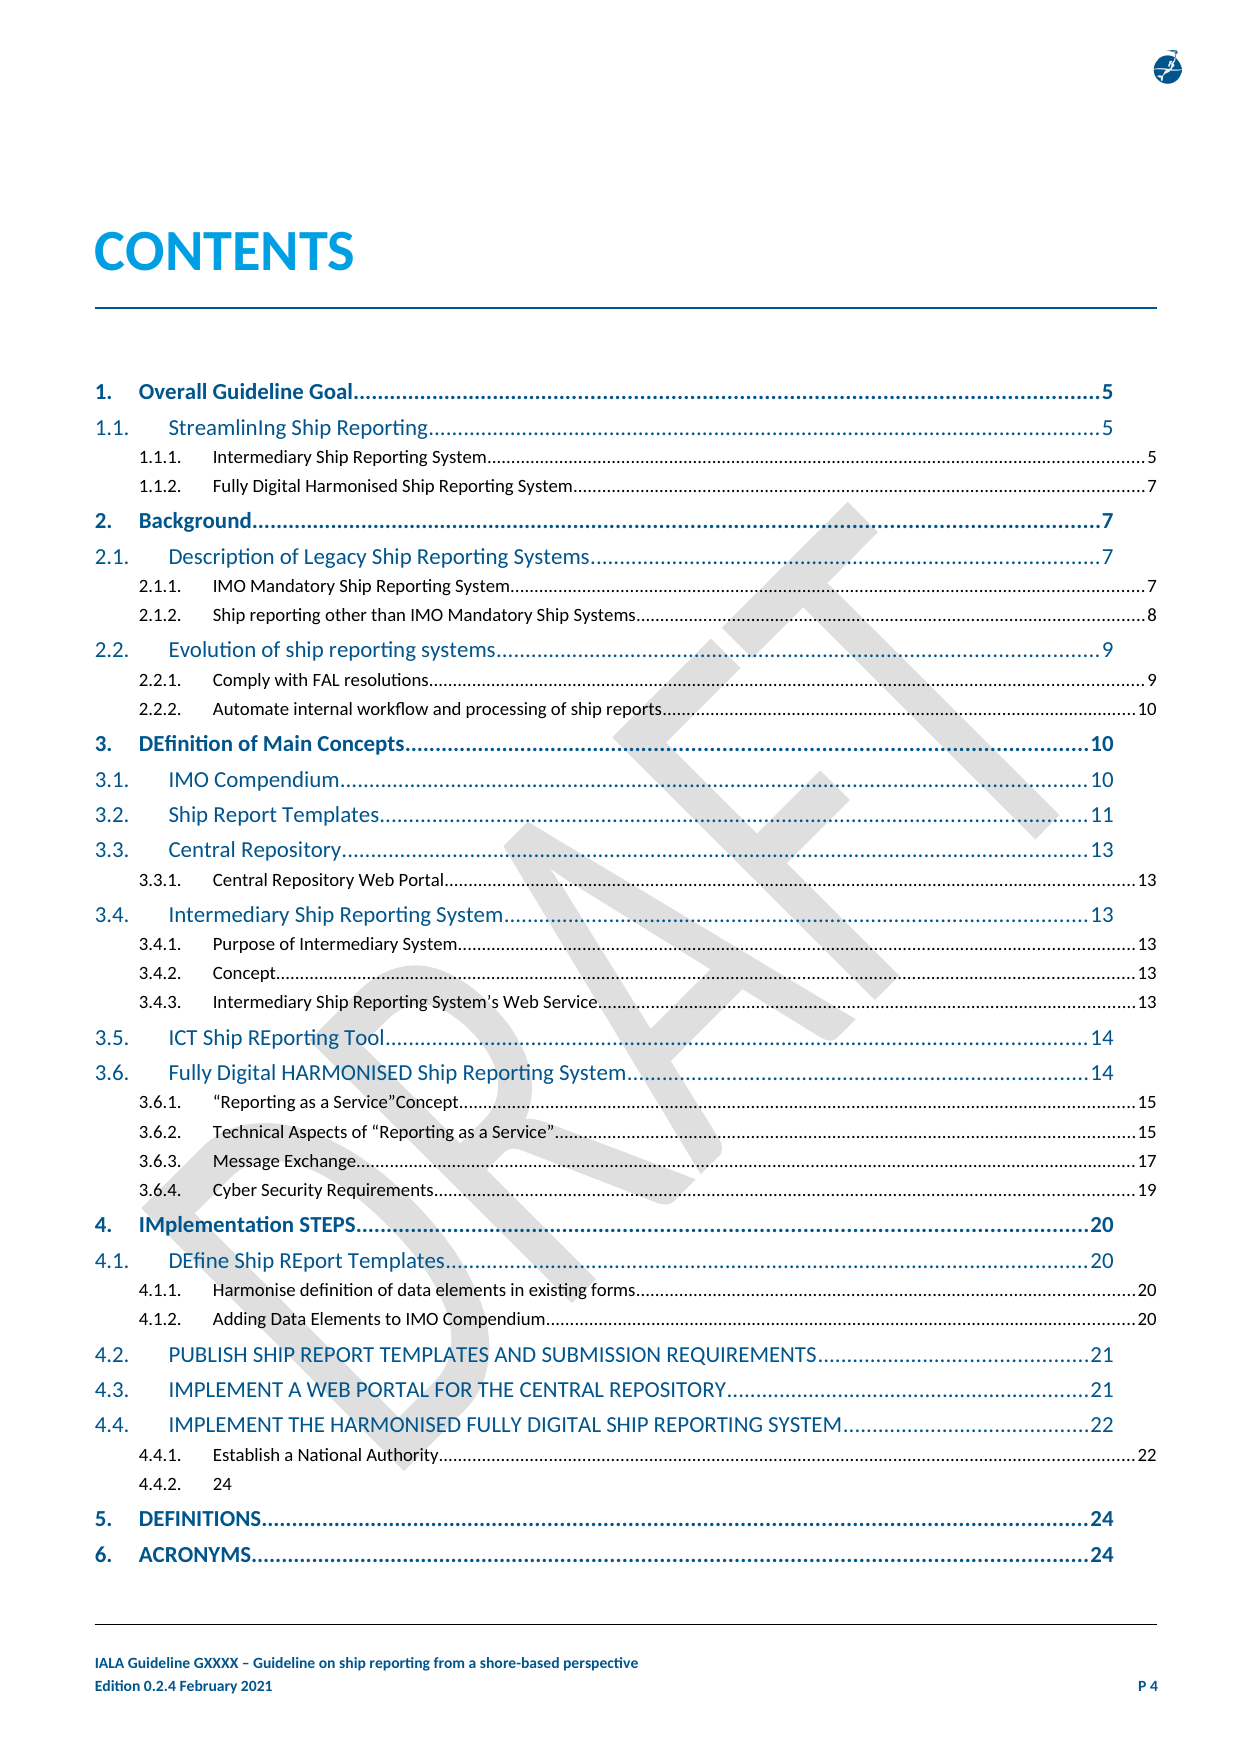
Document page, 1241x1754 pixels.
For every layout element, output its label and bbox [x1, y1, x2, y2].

picture [1120, 0, 1241, 119]
